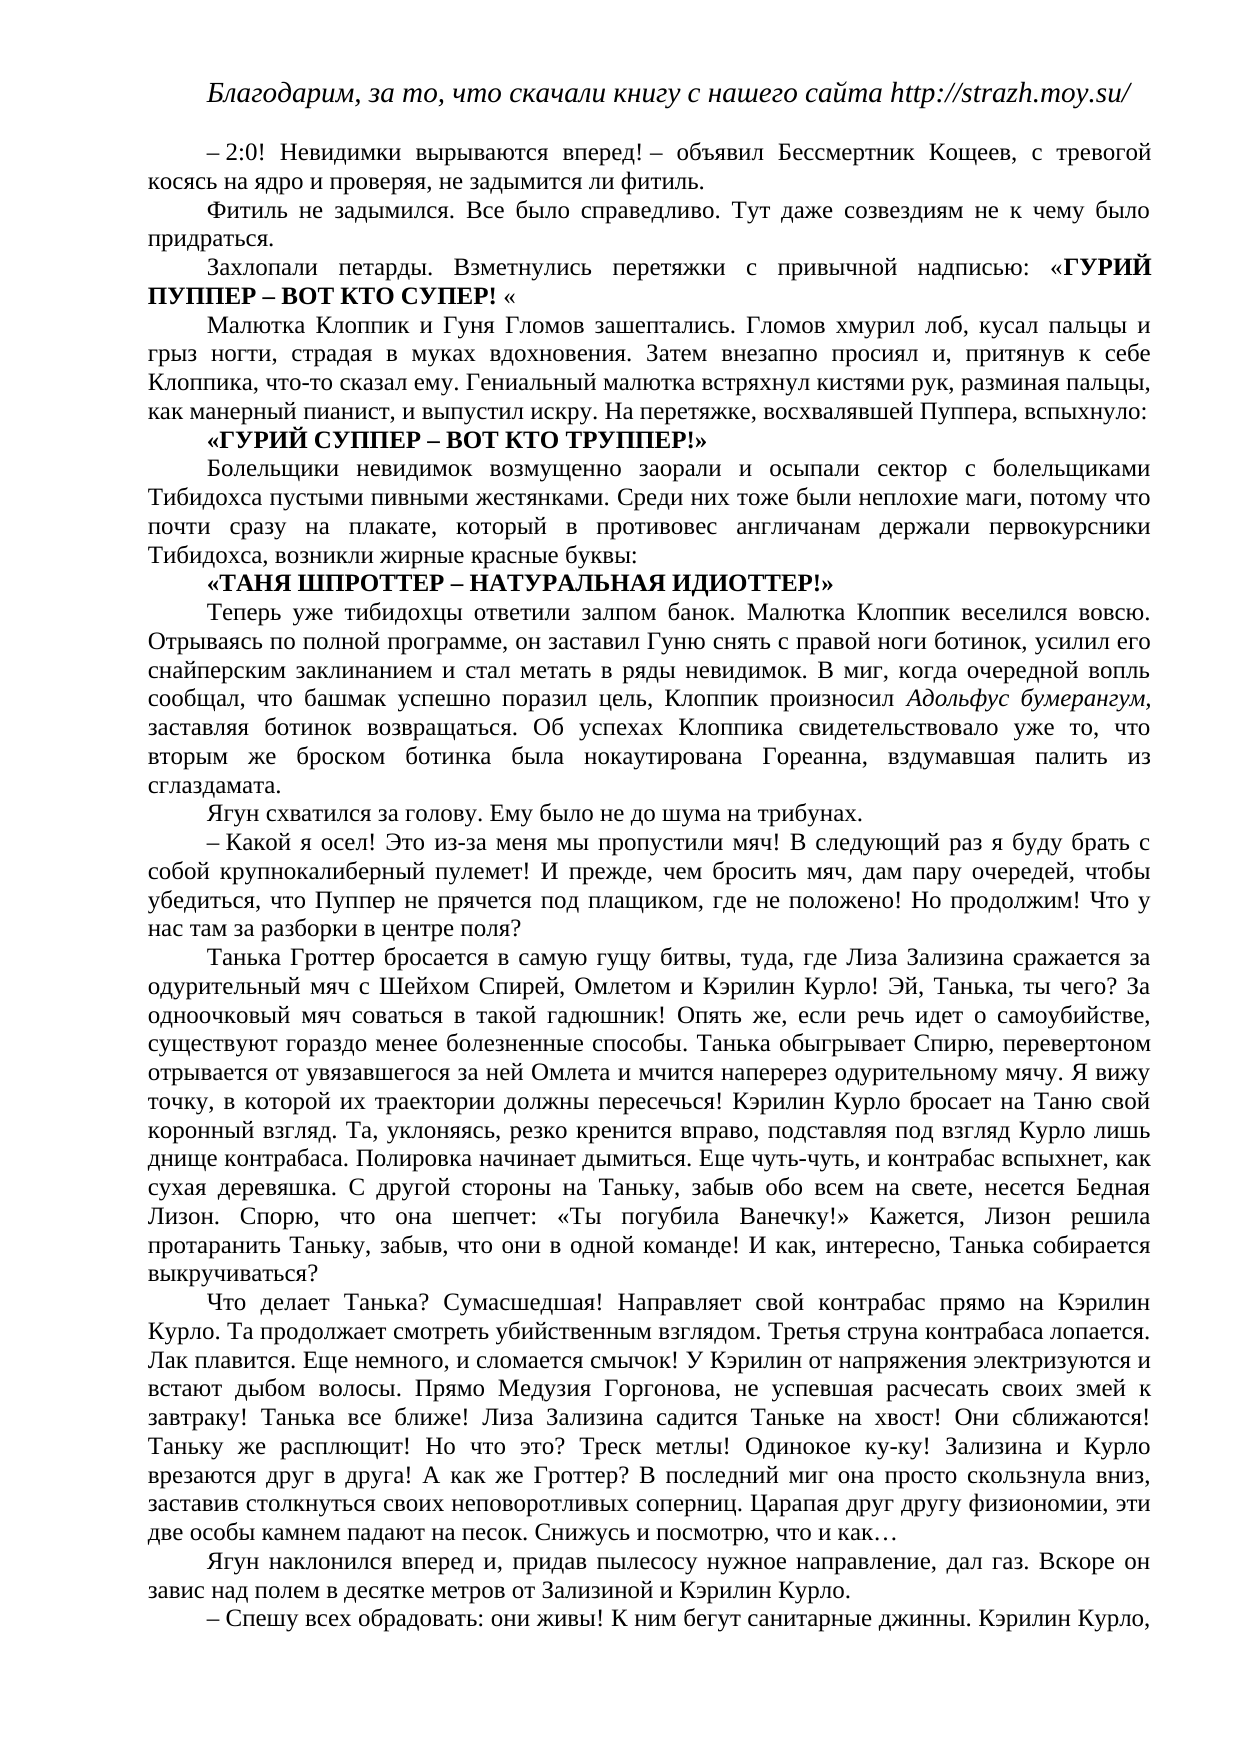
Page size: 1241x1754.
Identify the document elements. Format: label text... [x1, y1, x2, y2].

text Что делает Танька? Сумасшедшая! Направляет свой контрабас прямо на Кэрилин Курло. Та продолжает смотреть убийственным взглядом. Третья струна контрабаса лопается. Лак плавится. Еще немного, и сломается смычок! У Кэрилин от напряжения электризуются и встают дыбом волосы. Прямо Медузия Горгонова, не успевшая расчесать своих змей к завтраку! Танька все ближе! Лиза Зализина садится Таньке на хвост! Они сближаются! Таньку же расплющит! Но что это? Треск метлы! Одинокое ку-ку! Зализина и Курло врезаются друг в друга! А как же Гроттер? В последний миг она просто скользнула вниз, заставив столкнуться своих неповоротливых соперниц. Царапая друг другу физиономии, эти две особы камнем падают на песок. Снижусь и посмотрю, что и как… [148, 1287, 1152, 1546]
text Болельщики невидимок возмущенно заорали и осыпали сектор с болельщиками Тибидохса пустыми пивными жестянками. Среди них тоже были неплохие маги, потому что почти сразу на плакате, который в противовес англичанам держали первокурсники Тибидохса, возникли жирные красные буквы: [148, 453, 1152, 568]
text Малютка Клоппик и Гуня Гломов зашептались. Гломов хмурил лоб, кусал пальцы и грыз ногти, страдая в муках вдохновения. Затем внезапно просиял и, притянув к себе Клоппика, что-то сказал ему. Гениальный малютка встряхнул кистями рук, разминая пальцы, как манерный пианист, и выпустил искру. На перетяжке, восхвалявшей Пуппера, вспыхнуло: [148, 310, 1152, 425]
text Фитиль не задымился. Все было справедливо. Тут даже созвездиям не к чему было придраться. [148, 195, 1152, 252]
text Ягун наклонился вперед и, придав пылесосу нужное направление, дал газ. Вскоре он завис над полем в десятке метров от Зализиной и Кэрилин Курло. [148, 1546, 1152, 1603]
text – Какой я осел! Это из-за меня мы пропустили мяч! В следующий раз я буду брать с собой крупнокалиберный пулемет! И прежде, чем бросить мяч, дам пару очередей, чтобы убедиться, что Пуппер не прячется под плащиком, где не положено! Но продолжим! Что у нас там за разборки в центре поля? [148, 827, 1152, 942]
text Захлопали петарды. Взметнулись перетяжки с привычной надписью: «ГУРИЙ ПУППЕР – ВОТ КТО СУПЕР! « [148, 252, 1152, 310]
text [148, 1603, 1152, 1632]
text Танька Гроттер бросается в самую гущу битвы, туда, где Лиза Зализина сражается за одурительный мяч с Шейхом Спирей, Омлетом и Кэрилин Курло! Эй, Танька, ты чего? За одноочковый мяч соваться в такой гадюшник! Опять же, если речь идет о самоубийстве, существуют гораздо менее болезненные способы. Танька обыгрывает Спирю, перевертоном отрывается от увязавшегося за ней Омлета и мчится наперерез одурительному мячу. Я вижу точку, в которой их траектории должны пересечься! Кэрилин Курло бросает на Таню свой коронный взгляд. Та, уклоняясь, резко кренится вправо, подставляя под взгляд Курло лишь днище контрабаса. Полировка начинает дымиться. Еще чуть-чуть, и контрабас вспыхнет, как сухая деревяшка. С другой стороны на Таньку, забыв обо всем на свете, несется Бедная Лизон. Спорю, что она шепчет: «Ты погубила Ванечку!» Кажется, Лизон решила протаранить Таньку, забыв, что они в одной команде! И как, интересно, Танька собирается выкручиваться? [148, 942, 1152, 1287]
text – 2:0! Невидимки вырываются вперед! – объявил Бессмертник Кощеев, с тревогой косясь на ядро и проверяя, не задымится ли фитиль. [148, 137, 1152, 195]
text Ягун схватился за голову. Ему было не до шума на трибунах. [148, 798, 1152, 827]
text «ТАНЯ ШПРОТТЕР – НАТУРАЛЬНАЯ ИДИОТТЕР!» [148, 568, 1152, 597]
text «ГУРИЙ СУППЕР – ВОТ КТО ТРУППЕР!» [148, 425, 1152, 453]
text Теперь уже тибидохцы ответили залпом банок. Малютка Клоппик веселился вовсю. Отрываясь по полной программе, он заставил Гуню снять с правой ноги ботинок, усилил его снайперским заклинанием и стал метать в ряды невидимок. В миг, когда очередной вопль сообщал, что башмак успешно поразил цель, Клоппик произносил Адольфус бумерангум, заставляя ботинок возвращаться. Об успехах Клоппика свидетельствовало уже то, что вторым же броском ботинка была нокаутирована Гореанна, вздумавшая палить из сглаздамата. [148, 597, 1152, 798]
